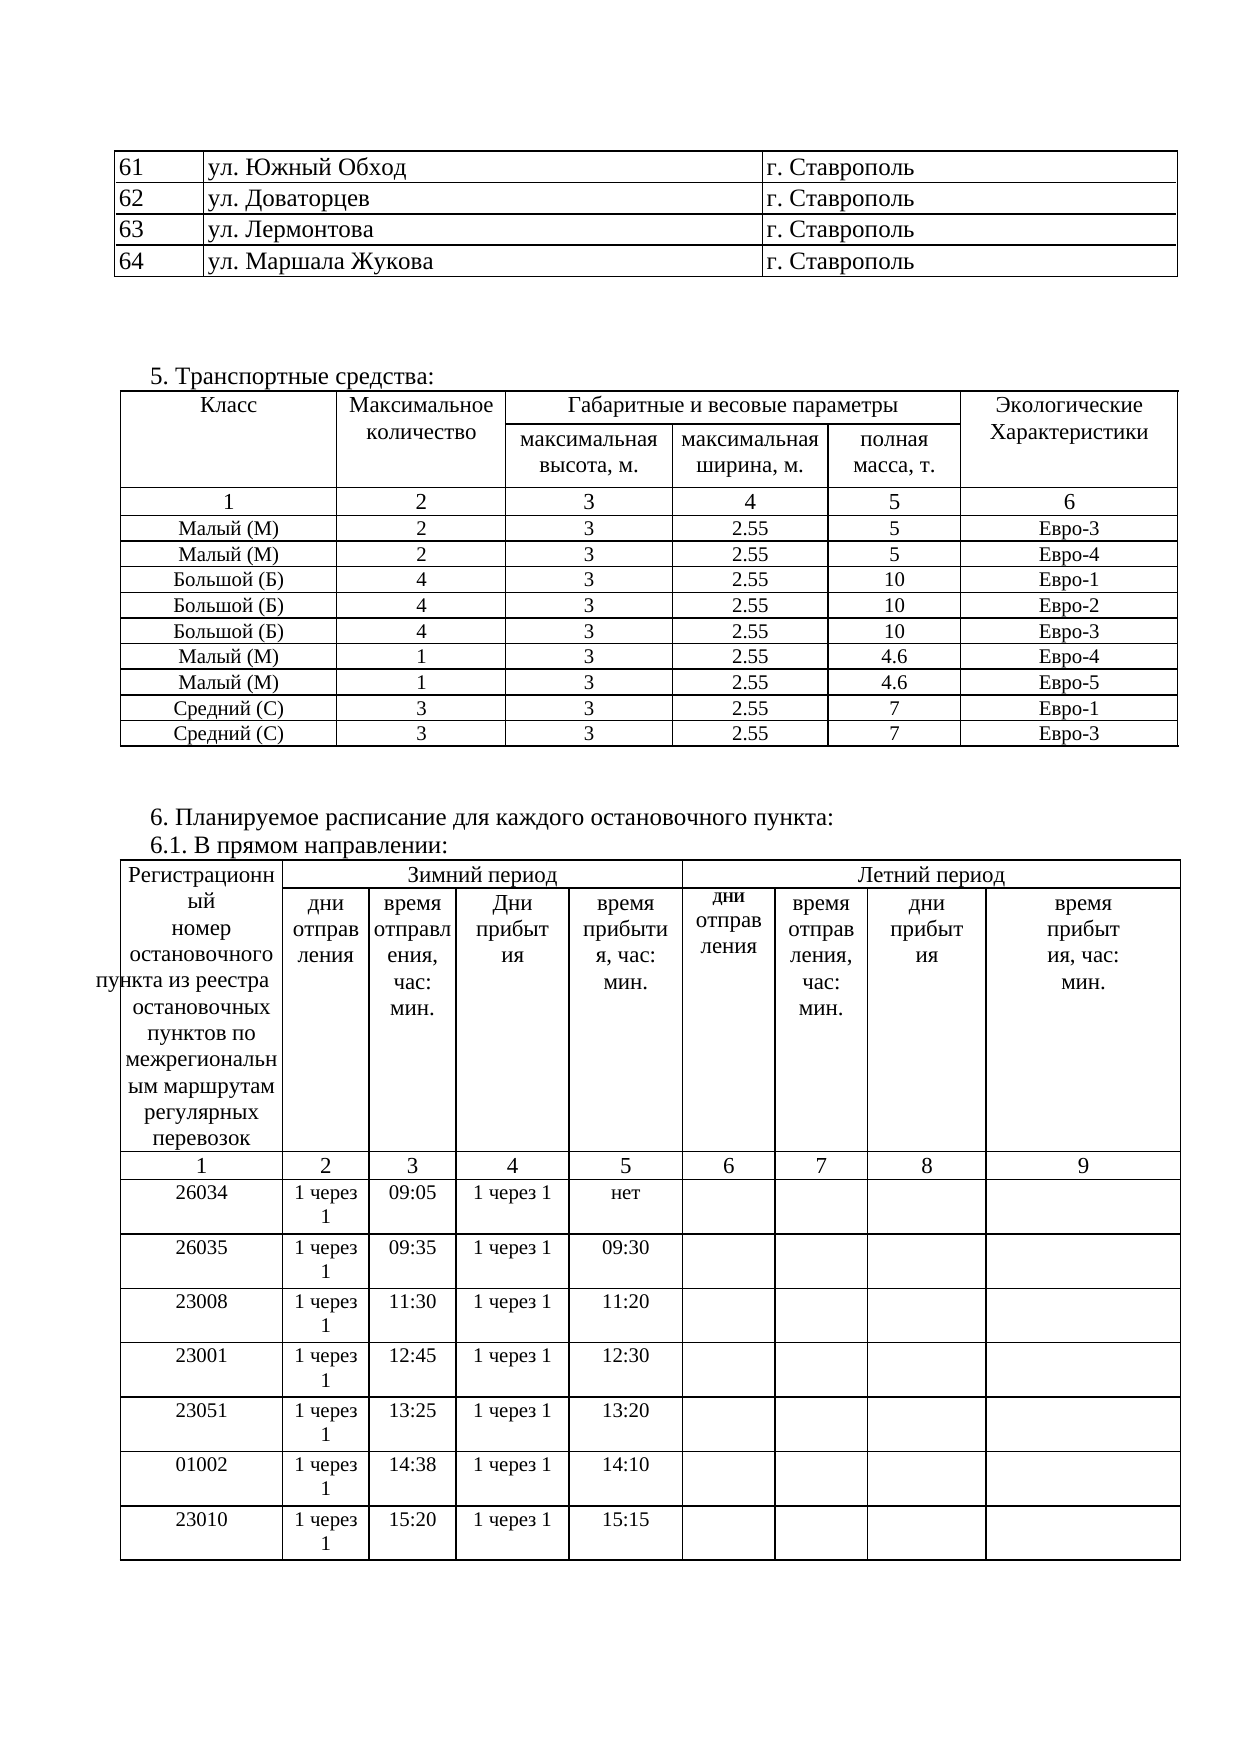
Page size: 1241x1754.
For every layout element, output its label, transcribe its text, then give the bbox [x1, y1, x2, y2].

table_cell 1 через 1 [457, 1289, 568, 1342]
table_cell 1 через 1 [457, 1398, 568, 1451]
text 5. Транспортные средства: [150, 361, 1090, 390]
table_cell 2.55 [673, 619, 827, 643]
table_cell 61 [115, 152, 203, 181]
table_cell Евро-4 [961, 542, 1177, 566]
table_cell 10 [829, 619, 960, 643]
table_cell Евро-3 [961, 619, 1177, 643]
table_cell Средний (С) [121, 696, 336, 719]
table_cell 14:10 [570, 1452, 682, 1505]
table_cell 2.55 [673, 542, 827, 566]
table_cell 13:25 [370, 1398, 455, 1451]
table_cell 5 [570, 1152, 682, 1179]
table_cell 1 через 1 [283, 1452, 368, 1505]
table_cell 1 [337, 644, 505, 668]
table_cell [987, 1343, 1180, 1396]
table_cell 4 [337, 593, 505, 617]
table_cell [987, 1452, 1180, 1505]
table_cell 4 [337, 619, 505, 643]
table_cell 4 [673, 488, 827, 514]
table_cell полная масса, т. [829, 425, 960, 487]
table_cell 4 [457, 1152, 568, 1179]
table_cell Средний (С) [121, 721, 336, 745]
table_cell 2.55 [673, 696, 827, 719]
table_cell Евро-3 [961, 721, 1177, 745]
table_cell [683, 1343, 774, 1396]
table_cell 4 [337, 567, 505, 591]
table_cell 12:45 [370, 1343, 455, 1396]
table_cell Малый (М) [121, 644, 336, 668]
table_cell 1 через 1 [457, 1452, 568, 1505]
table_cell ДНИ отправ ления [683, 889, 774, 1151]
table_cell 4.6 [829, 644, 960, 668]
table_cell 15:15 [570, 1507, 682, 1559]
table_cell [868, 1507, 985, 1559]
table_cell 26034 [121, 1180, 282, 1233]
table_cell 10 [829, 593, 960, 617]
table_cell 12:30 [570, 1343, 682, 1396]
table_cell 5 [829, 542, 960, 566]
table_cell 3 [506, 696, 672, 719]
table_cell [683, 1507, 774, 1559]
table_cell 6 [961, 488, 1177, 514]
table_cell Евро-1 [961, 696, 1177, 719]
table_cell [776, 1398, 867, 1451]
table_cell 01002 [121, 1452, 282, 1505]
table_cell время прибыт ия, час: мин. [987, 889, 1180, 1151]
table_cell г. Ставрополь [763, 213, 1177, 244]
table_cell [776, 1507, 867, 1559]
table_cell 09:30 [570, 1235, 682, 1287]
table_cell Евро-3 [961, 516, 1177, 540]
table_cell 3 [337, 696, 505, 719]
table_cell [987, 1180, 1180, 1233]
table_cell Малый (М) [121, 516, 336, 540]
table_cell 1 через 1 [457, 1235, 568, 1287]
table_cell 11:30 [370, 1289, 455, 1342]
table_cell г. Ставрополь [763, 244, 1177, 276]
table_cell 3 [506, 516, 672, 540]
table_cell ул. Южный Обход [204, 152, 762, 181]
table_cell Евро-1 [961, 567, 1177, 591]
table_cell 1 через 1 [283, 1398, 368, 1451]
table_cell 23051 [121, 1398, 282, 1451]
table_cell 2.55 [673, 644, 827, 668]
table_cell 14:38 [370, 1452, 455, 1505]
table_cell Большой (Б) [121, 593, 336, 617]
table_cell 6 [683, 1152, 774, 1179]
table_cell [683, 1398, 774, 1451]
table_cell 63 [115, 214, 203, 244]
table_cell 1 через 1 [283, 1507, 368, 1559]
table_cell 3 [506, 542, 672, 566]
table_cell 23008 [121, 1289, 282, 1342]
table_cell 23010 [121, 1507, 282, 1559]
table_cell [683, 1289, 774, 1342]
table_cell время отправл ения, час: мин. [370, 889, 455, 1151]
table_header Экологические Характеристики [961, 392, 1177, 487]
table_cell [776, 1235, 867, 1287]
table_cell 09:35 [370, 1235, 455, 1287]
table_cell 2.55 [673, 567, 827, 591]
table_cell 2 [337, 516, 505, 540]
table_cell максимальная ширина, м. [673, 425, 827, 487]
table_cell 3 [506, 488, 672, 514]
table_cell 7 [829, 721, 960, 745]
table_cell 1 через 1 [283, 1235, 368, 1287]
table_cell ул. Маршала Жукова [204, 246, 762, 276]
table_cell [683, 1180, 774, 1233]
table_cell ул. Доваторцев [204, 183, 762, 213]
table_cell 3 [506, 670, 672, 694]
table_cell 23001 [121, 1343, 282, 1396]
table_cell 09:05 [370, 1180, 455, 1233]
table_cell 2.55 [673, 593, 827, 617]
table_cell 3 [370, 1152, 455, 1179]
table_cell [987, 1235, 1180, 1287]
table_cell [683, 1452, 774, 1505]
table_cell ул. Лермонтова [204, 215, 762, 244]
table_cell Малый (М) [121, 670, 336, 694]
table_cell [868, 1343, 985, 1396]
table_cell [868, 1289, 985, 1342]
table_cell [776, 1289, 867, 1342]
table_cell г. Ставрополь [763, 181, 1177, 213]
table_cell 3 [506, 721, 672, 745]
table_cell 9 [987, 1152, 1180, 1179]
table_cell 1 через 1 [283, 1343, 368, 1396]
table_cell [868, 1180, 985, 1233]
table_cell 26035 [121, 1235, 282, 1287]
table_cell [868, 1452, 985, 1505]
table_cell Большой (Б) [121, 619, 336, 643]
table_cell [987, 1289, 1180, 1342]
table_cell 4.6 [829, 670, 960, 694]
table_cell [776, 1452, 867, 1505]
table_cell [776, 1180, 867, 1233]
table_header Максимальное количество [337, 392, 505, 487]
table_cell нет [570, 1180, 682, 1233]
table_cell 1 через 1 [283, 1289, 368, 1342]
table_cell 62 [115, 183, 203, 213]
table_cell 7 [776, 1152, 867, 1179]
table_cell [683, 1235, 774, 1287]
table_header Регистрационный номер остановочного пункта из реестра остановочных пунктов по межрегиональным маршрутам регулярных перевозок [121, 861, 282, 1151]
table_cell 3 [506, 567, 672, 591]
table_cell 1 через 1 [457, 1507, 568, 1559]
table_cell [776, 1343, 867, 1396]
table_cell 5 [829, 516, 960, 540]
table_cell [868, 1398, 985, 1451]
table_header Габаритные и весовые параметры [506, 392, 960, 423]
table_cell 1 [121, 1152, 282, 1179]
table_cell 10 [829, 567, 960, 591]
table_cell дни отправ ления [283, 889, 368, 1151]
table_cell 64 [115, 245, 203, 276]
table_header Зимний период [283, 861, 682, 887]
table_cell 2 [283, 1152, 368, 1179]
table_cell 1 через 1 [457, 1180, 568, 1233]
table_cell дни прибыт ия [868, 889, 985, 1151]
table_cell [987, 1398, 1180, 1451]
table_cell [868, 1235, 985, 1287]
table_cell г. Ставрополь [763, 152, 1177, 181]
table_cell 3 [506, 619, 672, 643]
table_cell время отправ ления, час: мин. [776, 889, 867, 1151]
table_cell максимальная высота, м. [506, 425, 672, 487]
table_cell Дни прибыт ия [457, 889, 568, 1151]
table_cell Евро-4 [961, 644, 1177, 668]
table_cell 3 [337, 721, 505, 745]
text 6.1. В прямом направлении: [150, 831, 1090, 859]
table_cell 2 [337, 542, 505, 566]
table_cell 2.55 [673, 721, 827, 745]
table_cell 2 [337, 488, 505, 514]
table_cell [987, 1507, 1180, 1559]
table_cell 1 [337, 670, 505, 694]
table_cell 1 через 1 [283, 1180, 368, 1233]
table_cell Малый (М) [121, 542, 336, 566]
table_cell Евро-5 [961, 670, 1177, 694]
table_cell 3 [506, 593, 672, 617]
table_cell 2.55 [673, 670, 827, 694]
table_cell 3 [506, 644, 672, 668]
table_cell 15:20 [370, 1507, 455, 1559]
table_header Класс [121, 392, 336, 487]
table_cell Евро-2 [961, 593, 1177, 617]
table_cell 7 [829, 696, 960, 719]
table_cell 8 [868, 1152, 985, 1179]
table_cell 1 [121, 488, 336, 514]
table_cell 1 через 1 [457, 1343, 568, 1396]
text 6. Планируемое расписание для каждого остановочного пункта: [150, 802, 1090, 831]
table_header Летний период [683, 861, 1180, 887]
table_cell Большой (Б) [121, 567, 336, 591]
table_cell 2.55 [673, 516, 827, 540]
table_cell 5 [829, 488, 960, 514]
table_cell время прибыти я, час: мин. [570, 889, 682, 1151]
table_cell 11:20 [570, 1289, 682, 1342]
table_cell 13:20 [570, 1398, 682, 1451]
